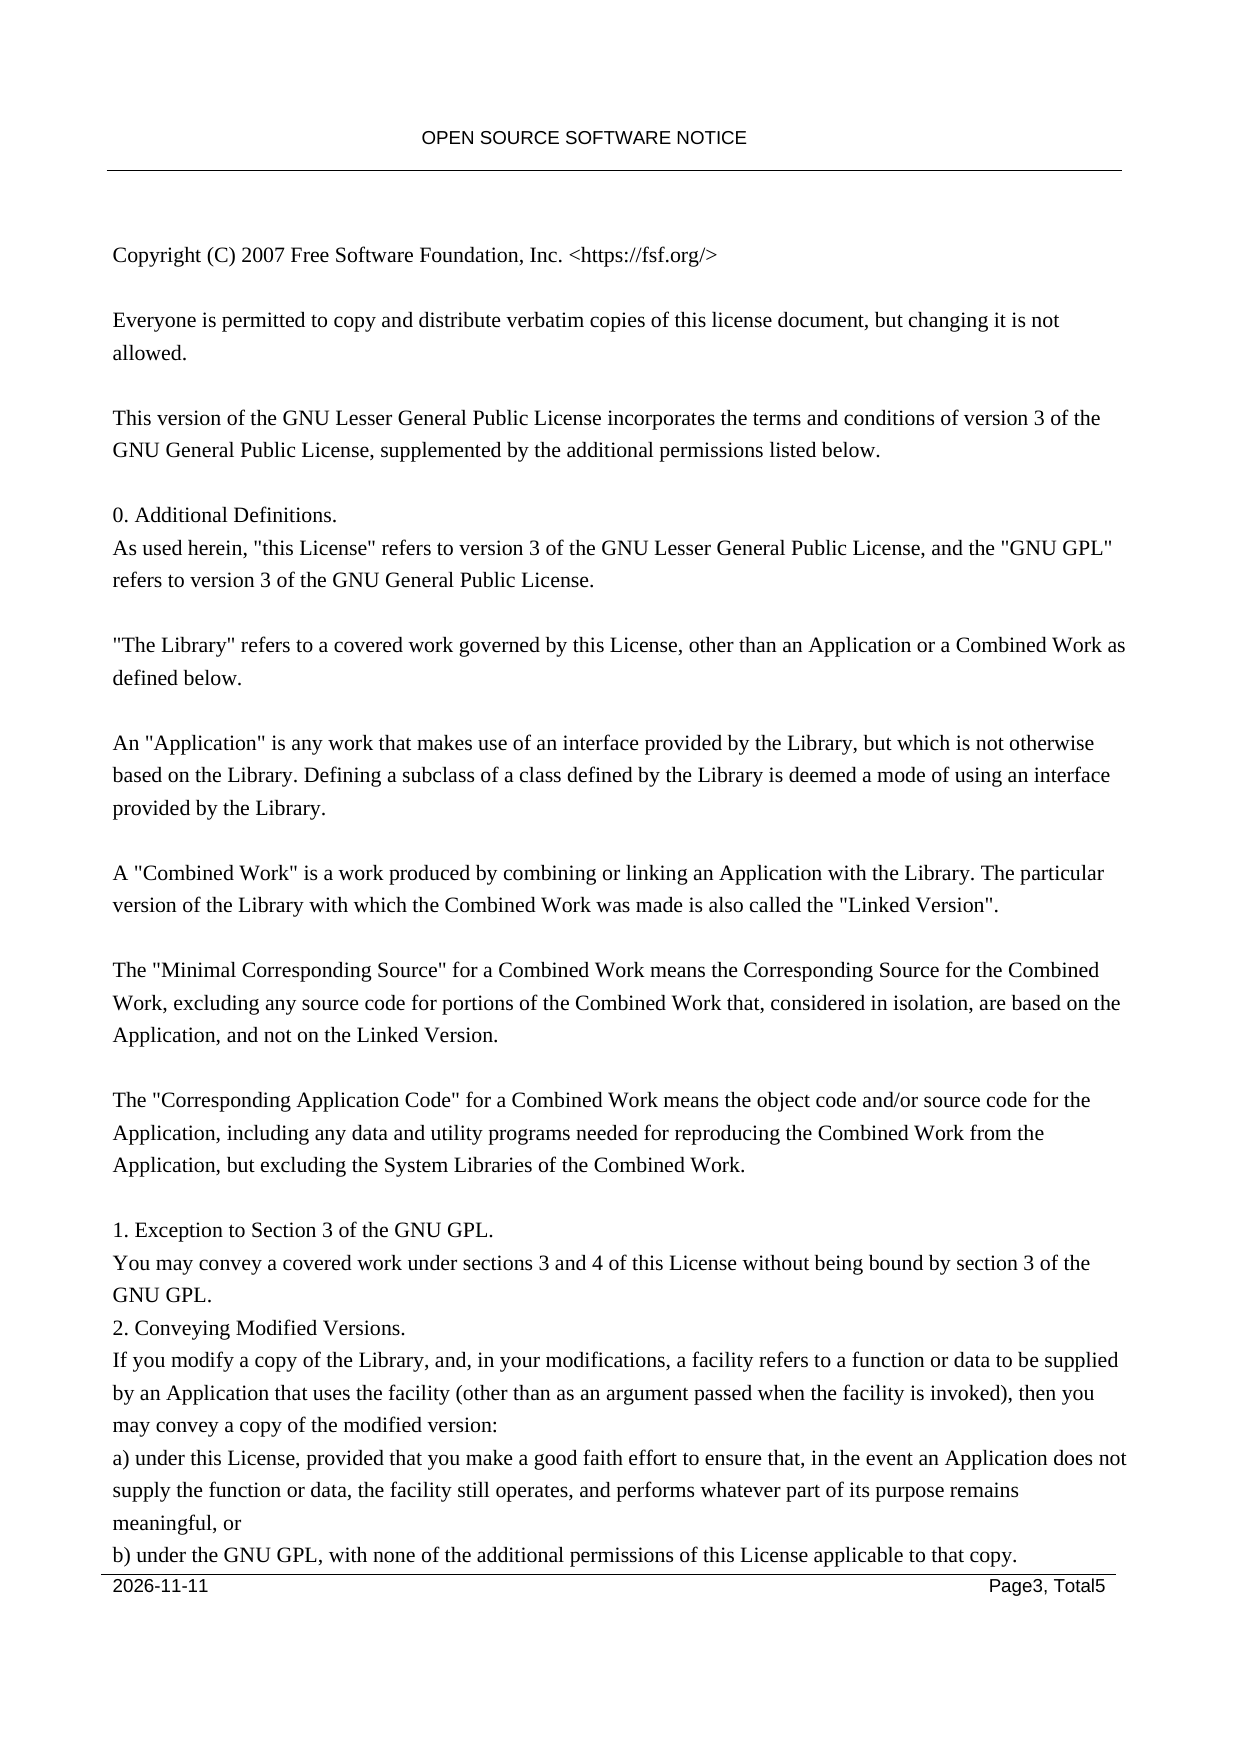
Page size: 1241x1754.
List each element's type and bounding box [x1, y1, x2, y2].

text [112, 206, 1128, 1571]
